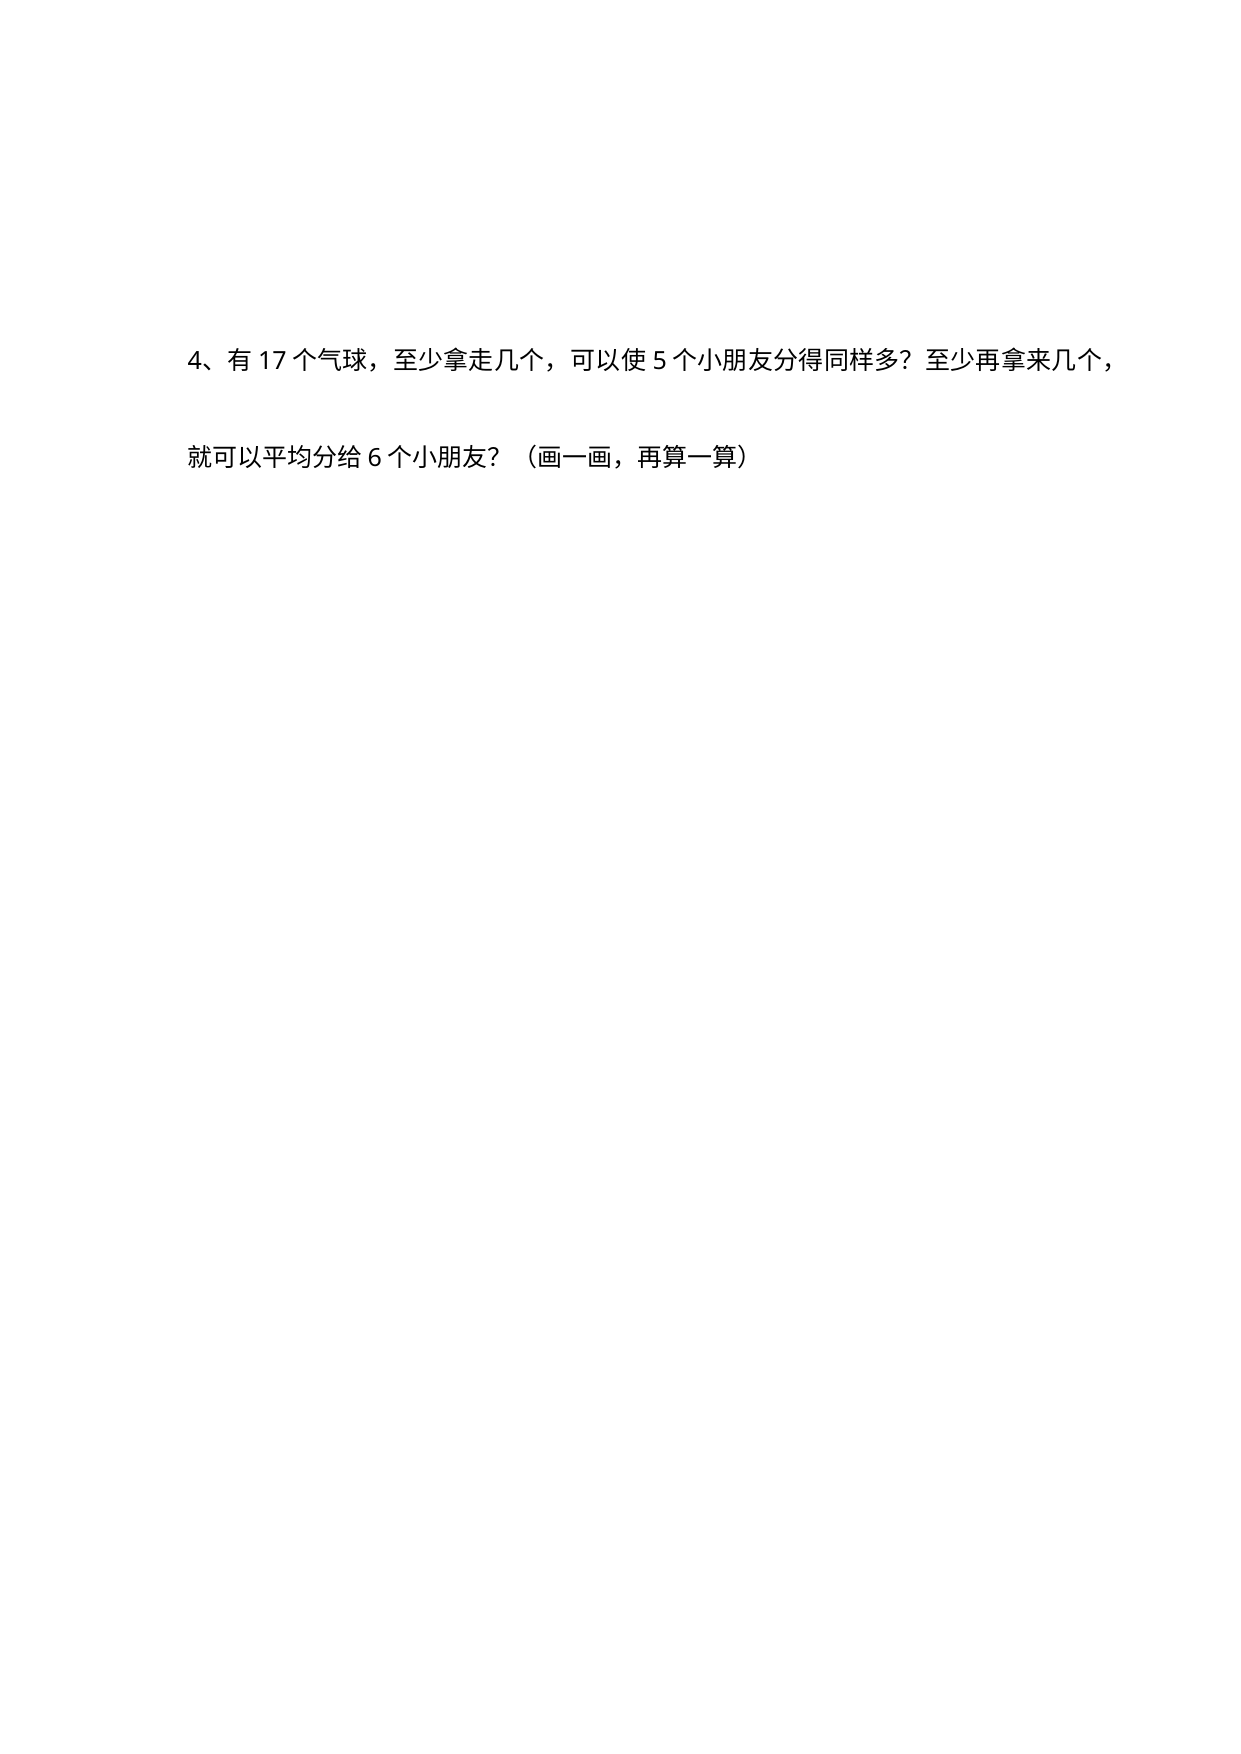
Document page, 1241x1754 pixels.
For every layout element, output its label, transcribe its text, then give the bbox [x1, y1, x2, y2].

text 4、有17个气球，至少拿走几个，可以使5个小朋友分得同样多？至少再拿来几个，就可以平均分给6个小朋友？（画一画，再算一算） [187, 326, 1129, 488]
